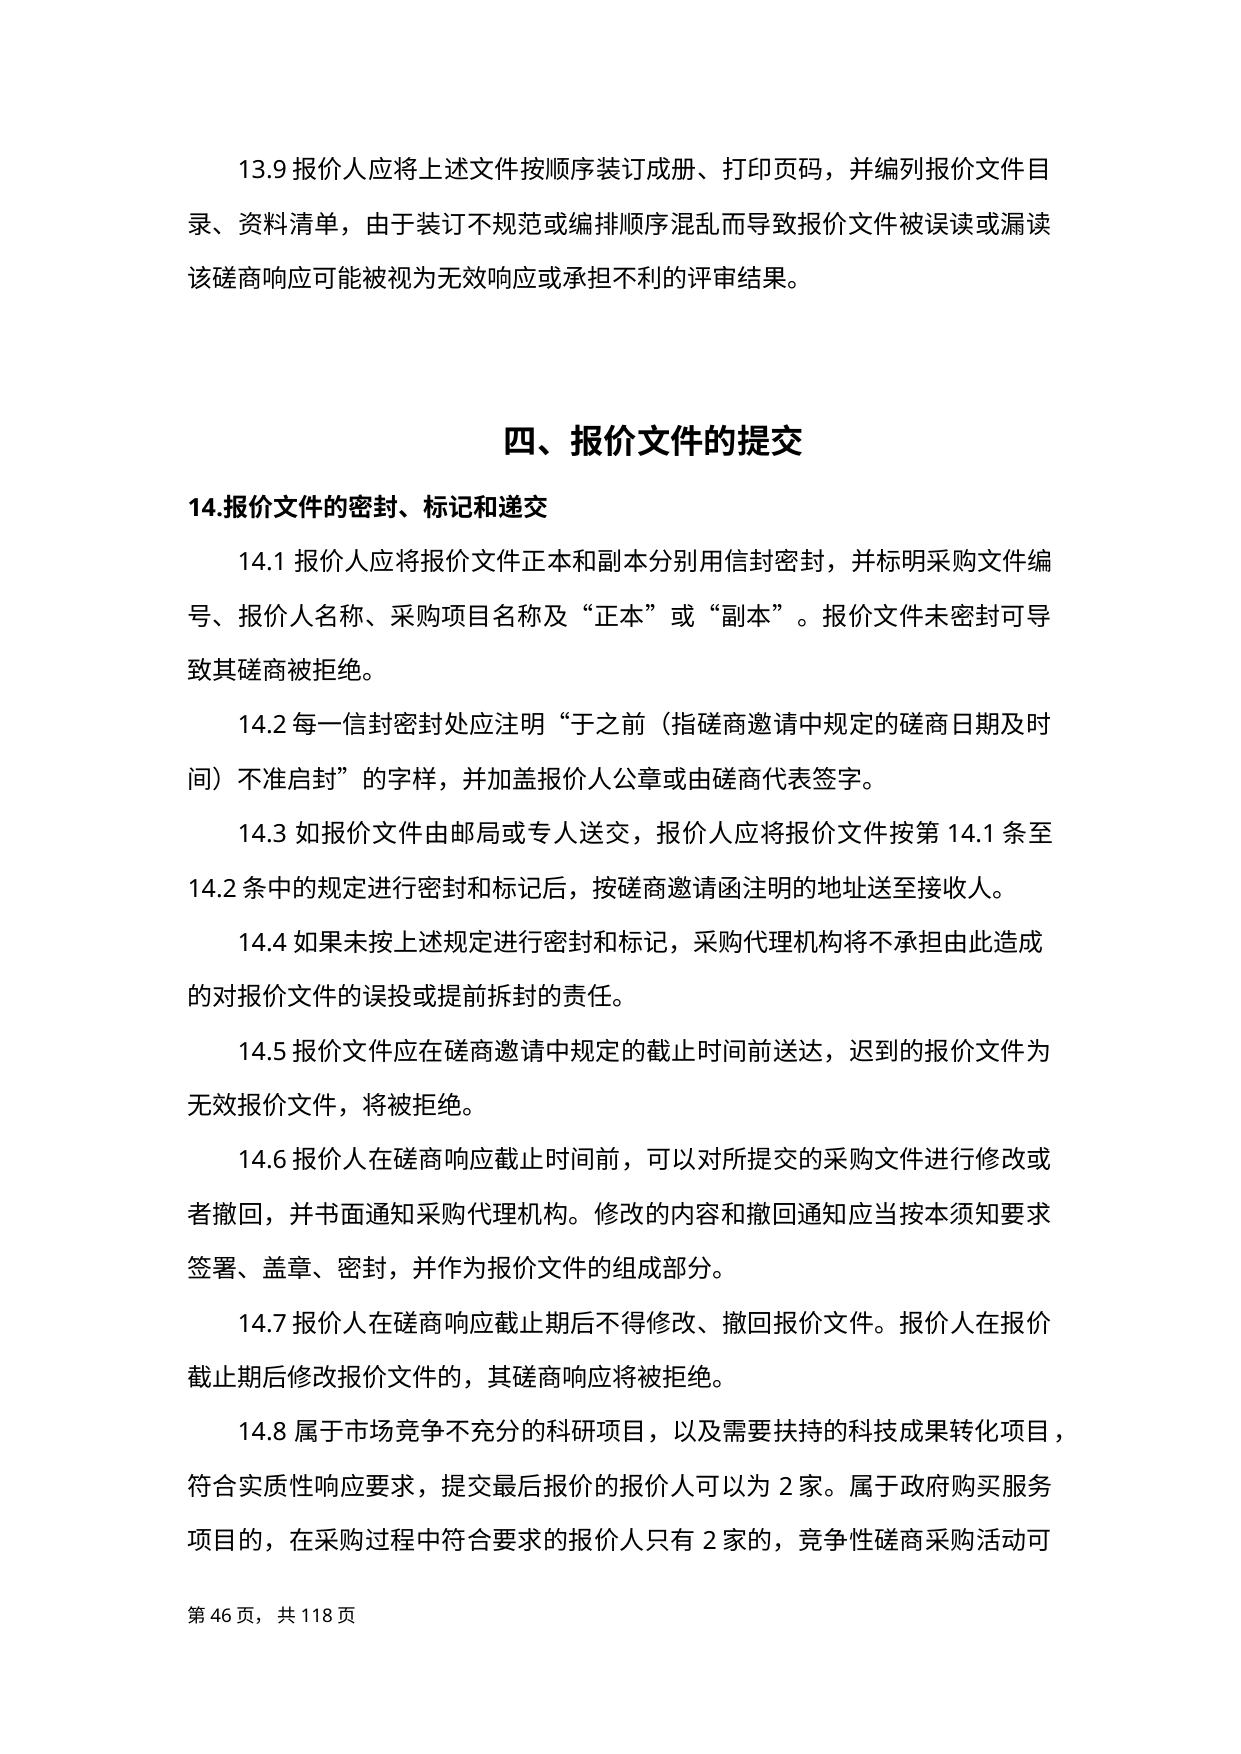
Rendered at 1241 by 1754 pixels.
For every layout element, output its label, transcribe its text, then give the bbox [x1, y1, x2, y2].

text 14.4 如果未按上述规定进行密封和标记，采购代理机构将不承担由此造成的对报价文件的误投或提前拆封的责任。 [187, 922, 1053, 1013]
text 14.报价文件的密封、标记和递交 [187, 487, 1053, 524]
text 14.1 报价人应将报价文件正本和副本分别用信封密封，并标明采购文件编号、报价人名称、采购项目名称及“正本”或“副本”。报价文件未密封可导致其磋商被拒绝。 [187, 542, 1053, 687]
text 14.7报价人在磋商响应截止期后不得修改、撤回报价文件。报价人在报价截止期后修改报价文件的，其磋商响应将被拒绝。 [187, 1303, 1053, 1394]
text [187, 1412, 1053, 1557]
text 13.9报价人应将上述文件按顺序装订成册、打印页码，并编列报价文件目录、资料清单，由于装订不规范或编排顺序混乱而导致报价文件被误读或漏读，该磋商响应可能被视为无效响应或承担不利的评审结果。 [187, 150, 1053, 295]
text 14.2每一信封密封处应注明“于之前（指磋商邀请中规定的磋商日期及时间）不准启封”的字样，并加盖报价人公章或由磋商代表签字。 [187, 705, 1053, 796]
text 四、报价文件的提交 [187, 415, 1053, 463]
text 14.3 如报价文件由邮局或专人送交，报价人应将报价文件按第14.1条至14.2条中的规定进行密封和标记后，按磋商邀请函注明的地址送至接收人。 [187, 814, 1053, 904]
text 14.6报价人在磋商响应截止时间前，可以对所提交的采购文件进行修改或者撤回，并书面通知采购代理机构。修改的内容和撤回通知应当按本须知要求签署、盖章、密封，并作为报价文件的组成部分。 [187, 1140, 1053, 1285]
text 14.5报价文件应在磋商邀请中规定的截止时间前送达，迟到的报价文件为无效报价文件，将被拒绝。 [187, 1031, 1053, 1122]
